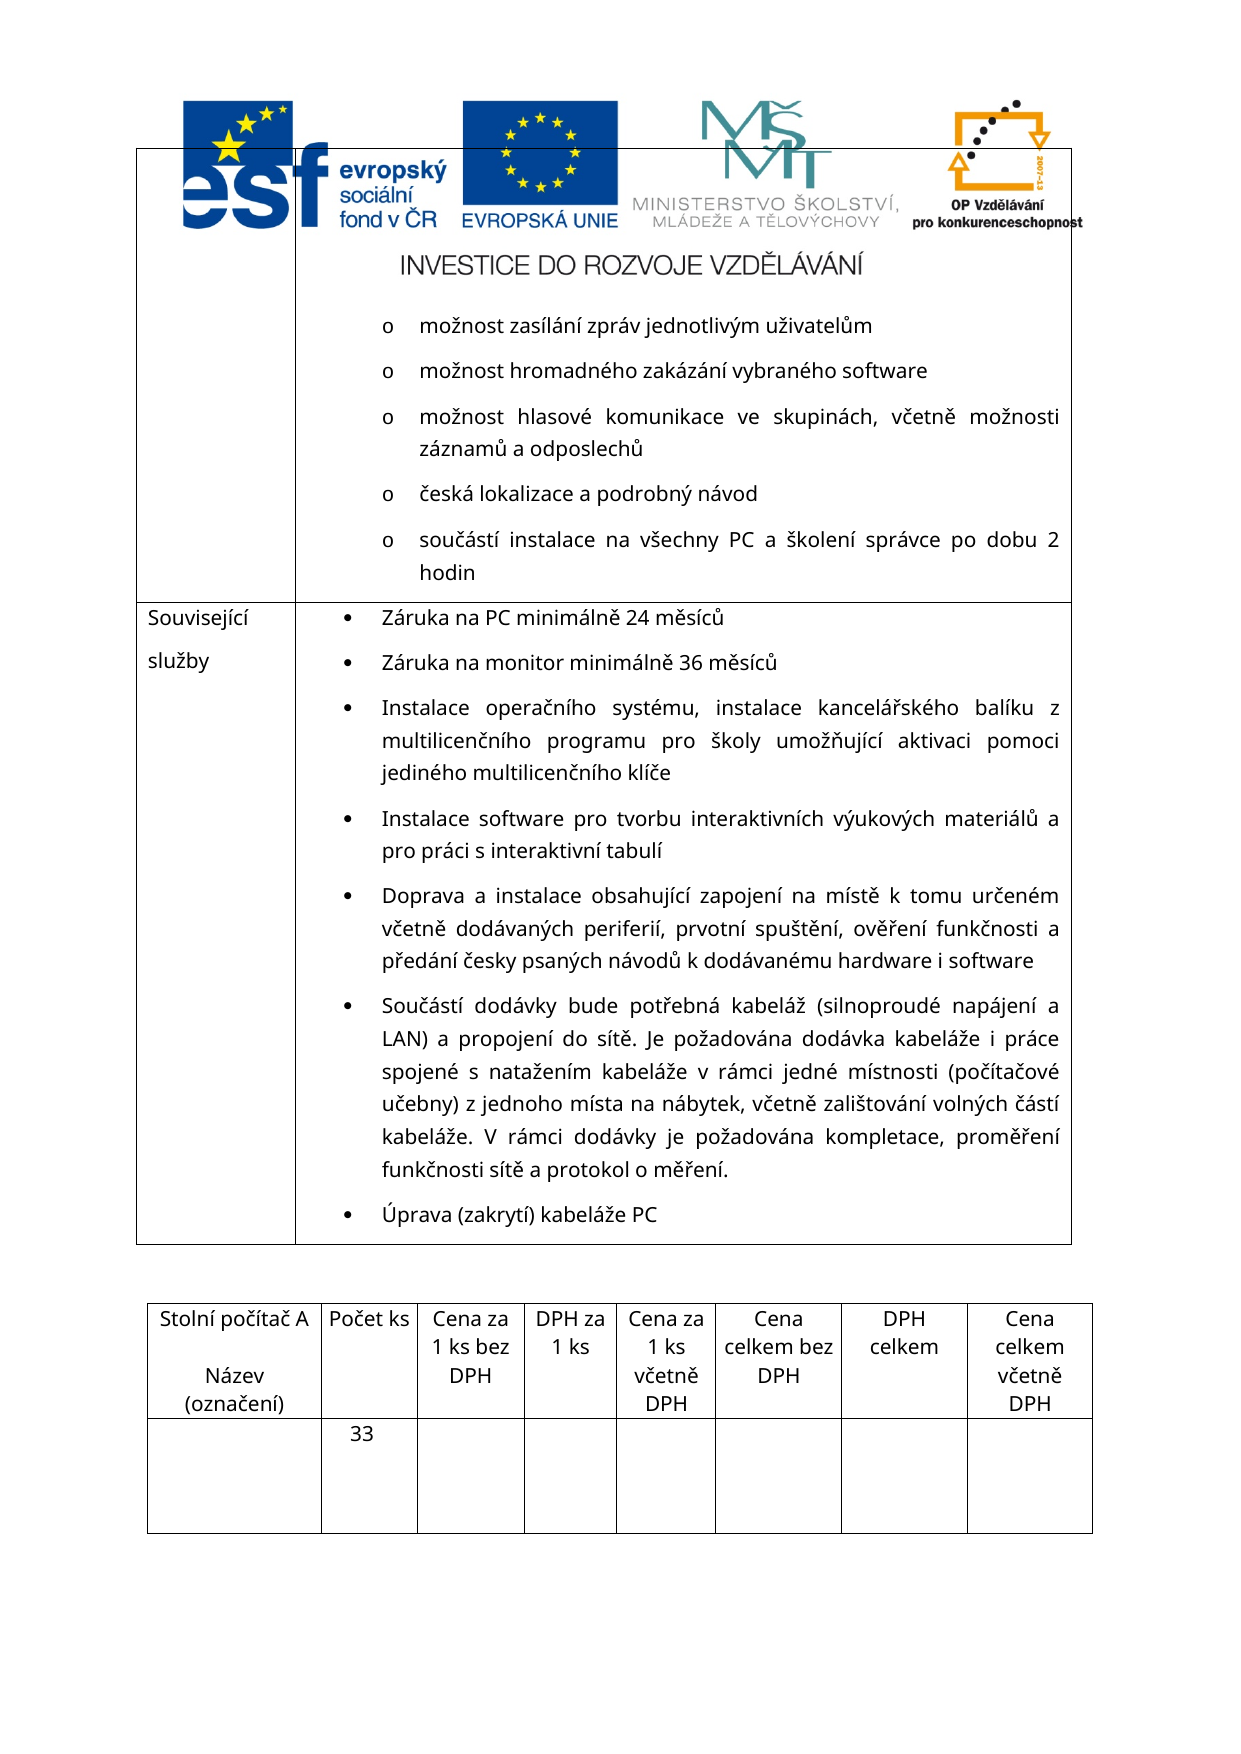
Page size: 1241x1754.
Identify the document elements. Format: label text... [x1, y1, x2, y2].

picture [135, 60, 1144, 307]
table_cell [617, 1419, 715, 1533]
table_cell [296, 149, 1071, 602]
table_cell 33 [322, 1419, 417, 1533]
table_cell Záruka na PC minimálně 24 měsíců Záruka na monitor minimálně 36 měsíců Instalace operačního systému, instalace kancelářského balíku z multilicenčního programu pro školy umožňující aktivaci pomoci jediného multilicenčního klíče Instalace software pro tvorbu interaktivních výukových materiálů a pro práci s interaktivní tabulí Doprava a instalace obsahující zapojení na místě k tomu určeném včetně dodávaných periferií, prvotní spuštění, ověření funkčnosti a předání česky psaných návodů k dodávanému hardware i software Součástí dodávky bude potřebná kabeláž (silnoproudé napájení a LAN) a propojení do sítě. Je požadována dodávka kabeláže i práce spojené s natažením kabeláže v rámci jedné místnosti (počítačové učebny) z jednoho místa na nábytek, včetně zalištování volných částí kabeláže. V rámci dodávky je požadována kompletace, proměření funkčnosti sítě a protokol o měření. Úprava (zakrytí) kabeláže PC [296, 603, 1071, 1244]
table_cell [968, 1419, 1092, 1533]
table_cell Související služby [137, 603, 295, 1244]
table_cell [418, 1419, 524, 1533]
table_header DPH celkem [842, 1304, 967, 1418]
table_cell [525, 1419, 616, 1533]
table_header Cena celkem včetně DPH [968, 1304, 1092, 1418]
table_header Cena za 1 ks včetně DPH [617, 1304, 715, 1418]
table_header Cena za 1 ks bez DPH [418, 1304, 524, 1418]
table_header Stolní počítač A Název (označení) [148, 1304, 321, 1418]
table_header Počet ks [322, 1304, 417, 1418]
table_cell Příslušenství [137, 149, 295, 602]
table_header DPH za 1 ks [525, 1304, 616, 1418]
table_cell [148, 1419, 321, 1533]
table_cell [716, 1419, 841, 1533]
table_cell [842, 1419, 967, 1533]
table_header Cena celkem bez DPH [716, 1304, 841, 1418]
